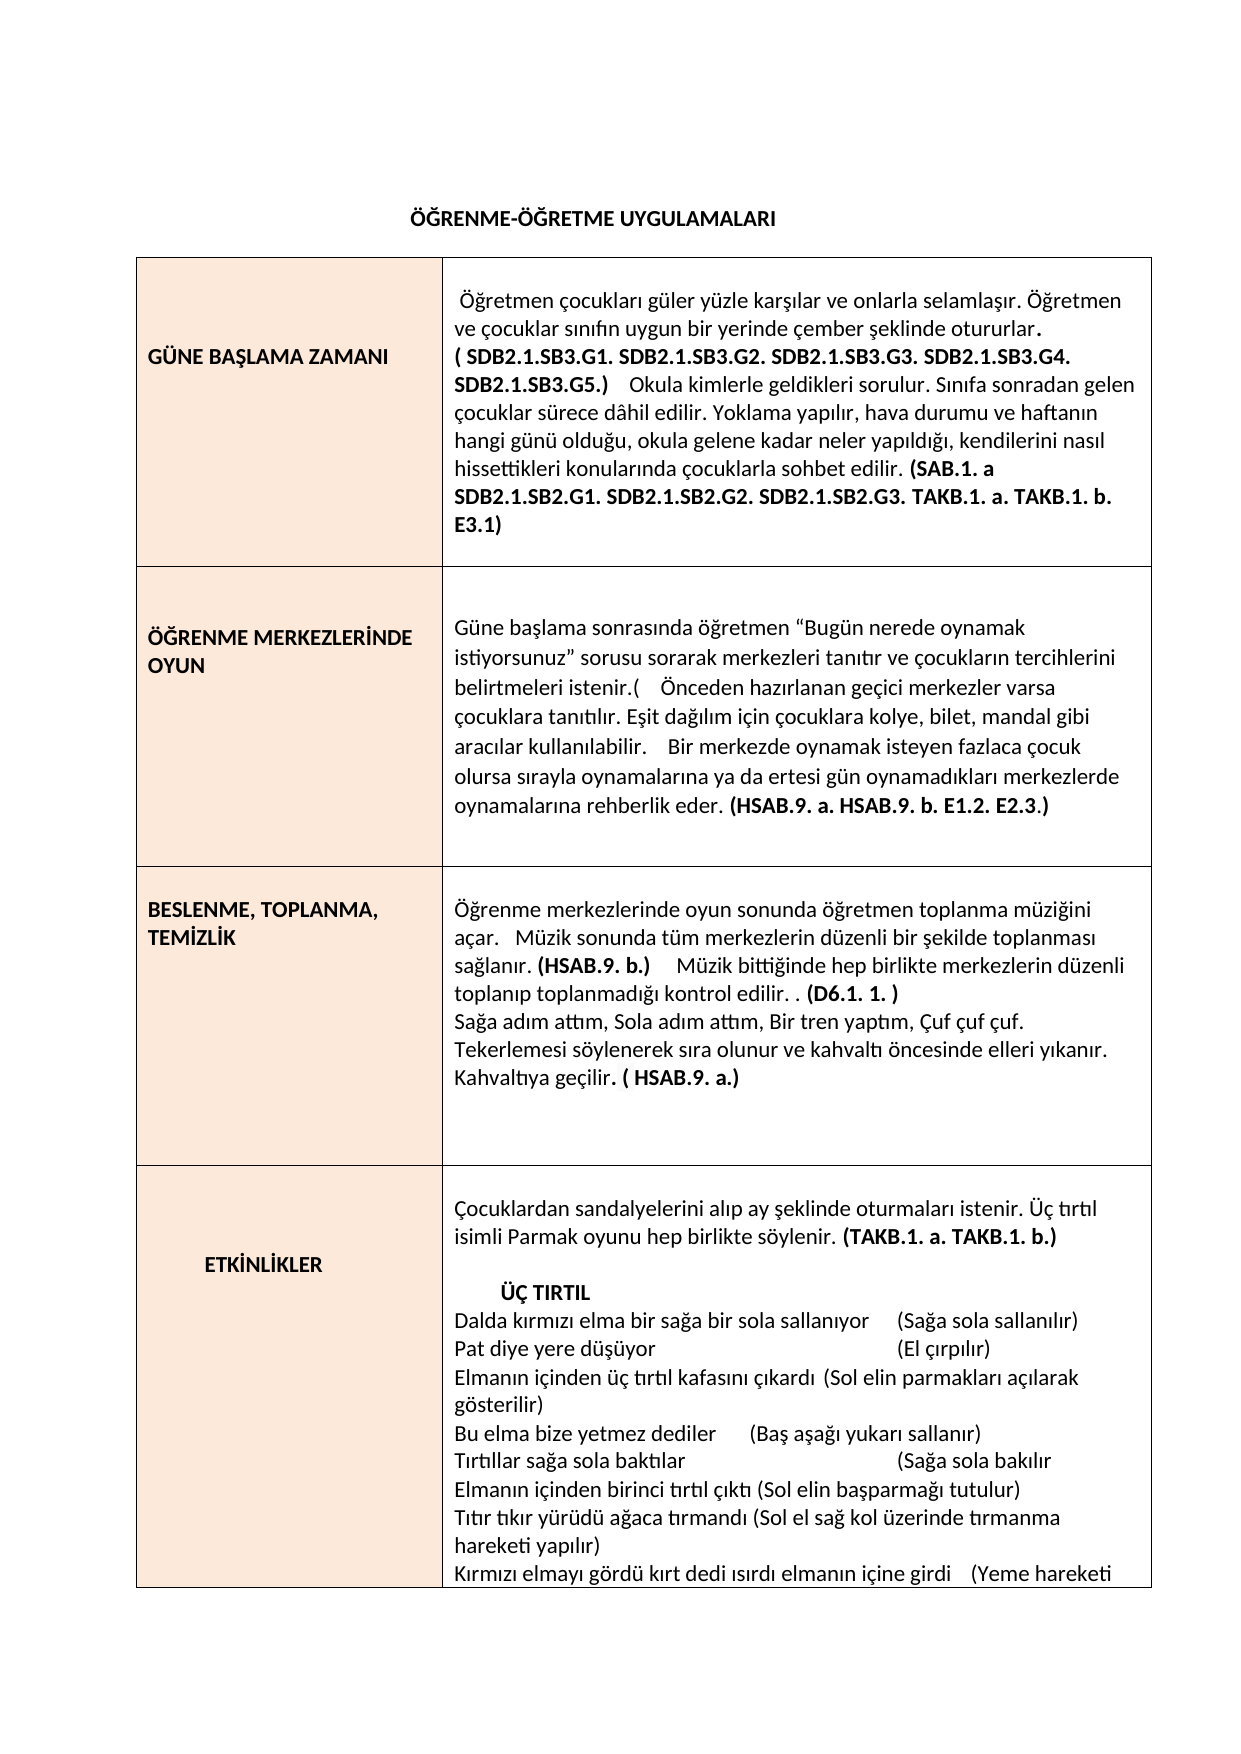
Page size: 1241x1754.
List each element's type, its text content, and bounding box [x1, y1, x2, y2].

table_cell Öğrenme merkezlerinde oyun sonunda öğretmen toplanma müziğini açar. Müzik sonunda tüm merkezlerin düzenli bir şekilde toplanması sağlanır. (HSAB.9. b.) Müzik bittiğinde hep birlikte merkezlerin düzenli toplanıp toplanmadığı kontrol edilir. . (D6.1. 1. ) Sağa adım attım, Sola adım attım, Bir tren yaptım, Çuf çuf çuf. Tekerlemesi söylenerek sıra olunur ve kahvaltı öncesinde elleri yıkanır. Kahvaltıya geçilir. ( HSAB.9. a.) [443, 867, 1151, 1165]
table_cell BESLENME, TOPLANMA, TEMİZLİK [137, 867, 442, 1165]
table_header GÜNE BAŞLAMA ZAMANI [137, 258, 442, 566]
text ÖĞRENME-ÖĞRETME UYGULAMALARI [148, 204, 1093, 232]
table_cell Güne başlama sonrasında öğretmen “Bugün nerede oynamak istiyorsunuz” sorusu sorarak merkezleri tanıtır ve çocukların tercihlerini belirtmeleri istenir.( Önceden hazırlanan geçici merkezler varsa çocuklara tanıtılır. Eşit dağılım için çocuklara kolye, bilet, mandal gibi aracılar kullanılabilir. Bir merkezde oynamak isteyen fazlaca çocuk olursa sırayla oynamalarına ya da ertesi gün oynamadıkları merkezlerde oynamalarına rehberlik eder. (HSAB.9. a. HSAB.9. b. E1.2. E2.3.) [443, 567, 1151, 866]
table_cell ÖĞRENME MERKEZLERİNDE OYUN [137, 567, 442, 866]
table_cell ETKİNLİKLER [137, 1166, 442, 1587]
table_header Öğretmen çocukları güler yüzle karşılar ve onlarla selamlaşır. Öğretmen ve çocuklar sınıfın uygun bir yerinde çember şeklinde otururlar.( SDB2.1.SB3.G1. SDB2.1.SB3.G2. SDB2.1.SB3.G3. SDB2.1.SB3.G4. SDB2.1.SB3.G5.) Okula kimlerle geldikleri sorulur. Sınıfa sonradan gelen çocuklar sürece dâhil edilir. Yoklama yapılır, hava durumu ve haftanın hangi günü olduğu, okula gelene kadar neler yapıldığı, kendilerini nasıl hissettikleri konularında çocuklarla sohbet edilir. (SAB.1. a SDB2.1.SB2.G1. SDB2.1.SB2.G2. SDB2.1.SB2.G3. TAKB.1. a. TAKB.1. b. E3.1) [443, 258, 1151, 566]
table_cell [443, 1166, 1151, 1587]
